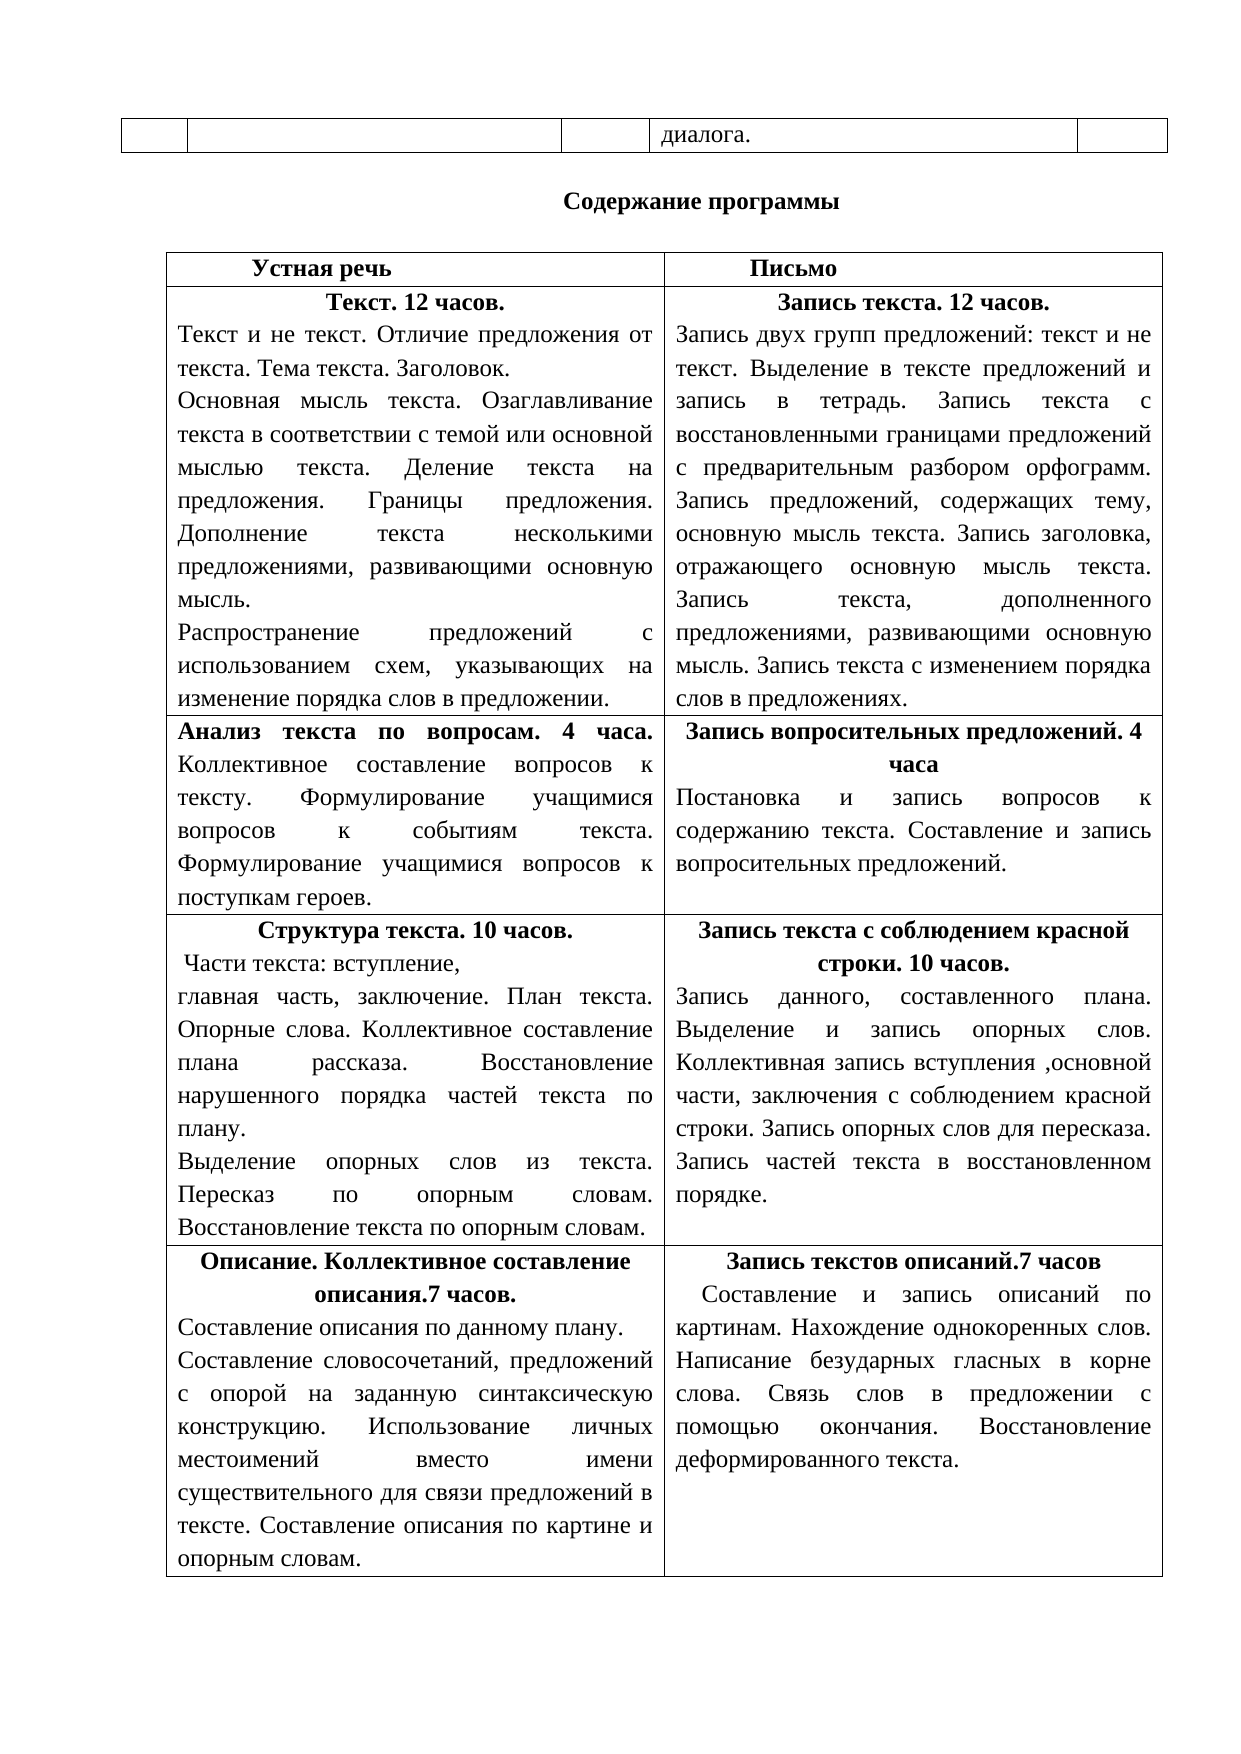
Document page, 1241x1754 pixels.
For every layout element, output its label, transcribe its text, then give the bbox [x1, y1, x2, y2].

table_cell 6 [1078, 119, 1167, 152]
table_cell Текст. 12 часов. Текст и не текст. Отличие предложения от текста. Тема текста. Заголовок. Основная мысль текста. Озаглавливание текста в соответствии с темой или основной мыслью текста. Деление текста на предложения. Границы предложения. Дополнение текста несколькими предложениями, развивающими основную мысль. Распространение предложений с использованием схем, указывающих на изменение порядка слов в предложении. [167, 287, 664, 715]
table_cell Анализ текста по вопросам. 4 часа. Коллективное составление вопросов к тексту. Формулирование учащимися вопросов к событиям текста. Формулирование учащимися вопросов к поступкам героев. [167, 716, 664, 914]
table_cell Запись вопросительных предложений. 4 часа Постановка и запись вопросов к содержанию текста. Составление и запись вопросительных предложений. [665, 716, 1162, 914]
table_cell Запись текста с соблюдением красной строки. 10 часов. Запись данного, составленного плана. Выделение и запись опорных слов. Коллективная запись вступления ,основной части, заключения с соблюдением красной строки. Запись опорных слов для пересказа. Запись частей текста в восстановленном порядке. [665, 915, 1162, 1245]
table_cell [650, 119, 1077, 152]
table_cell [188, 119, 561, 152]
table_cell Описание. Коллективное составление описания.7 часов. Составление описания по данному плану. Составление словосочетаний, предложений с опорой на заданную синтаксическую конструкцию. Использование личных местоимений вместо имени существительного для связи предложений в тексте. Составление описания по картине и опорным словам. [167, 1246, 664, 1576]
table_cell Запись текста. 12 часов. Запись двух групп предложений: текст и не текст. Выделение в тексте предложений и запись в тетрадь. Запись текста с восстановленными границами предложений с предварительным разбором орфограмм. Запись предложений, содержащих тему, основную мысль текста. Запись заголовка, отражающего основную мысль текста. Запись текста, дополненного предложениями, развивающими основную мысль. Запись текста с изменением порядка слов в предложениях. [665, 287, 1162, 715]
table_header Письмо [665, 253, 1162, 286]
table_cell Структура текста. 10 часов. Части текста: вступление, главная часть, заключение. План текста. Опорные слова. Коллективное составление плана рассказа. Восстановление нарушенного порядка частей текста по плану. Выделение опорных слов из текста. Пересказ по опорным словам. Восстановление текста по опорным словам. [167, 915, 664, 1245]
table_header Устная речь [167, 253, 664, 286]
table_cell 6 [562, 119, 649, 152]
table_cell Запись текстов описаний.7 часов Составление и запись описаний по картинам. Нахождение однокоренных слов. Написание безударных гласных в корне слова. Связь слов в предложении с помощью окончания. Восстановление деформированного текста. [665, 1246, 1162, 1576]
table_cell 9 [122, 119, 187, 152]
text Содержание программы [177, 186, 1152, 214]
